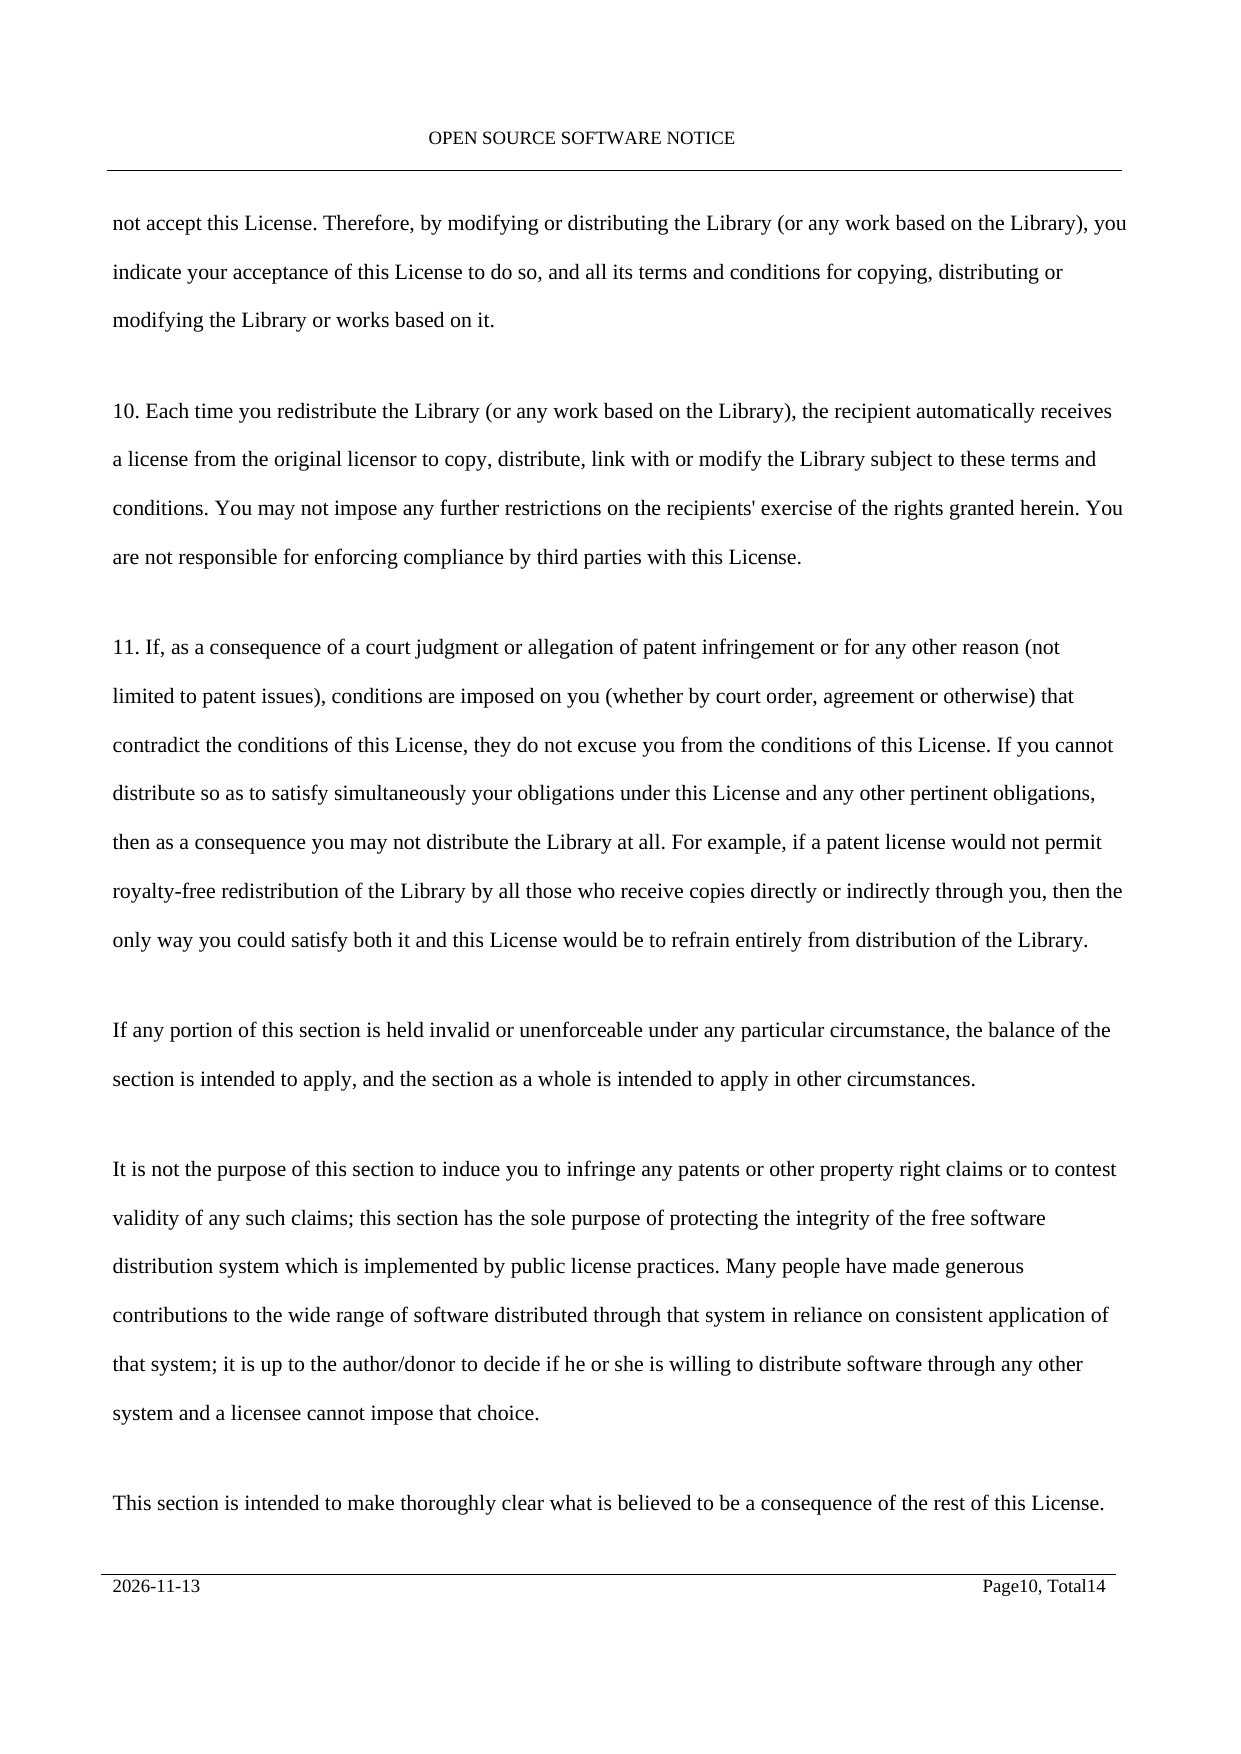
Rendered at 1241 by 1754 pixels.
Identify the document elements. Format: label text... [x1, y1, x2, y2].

text This section is intended to make thoroughly clear what is believed to be a consequence of the rest of this License. [112, 1486, 1128, 1519]
text It is not the purpose of this section to induce you to infringe any patents or other property right claims or to contest validity of any such claims; this section has the sole purpose of protecting the integrity of the free software distribution system which is implemented by public license practices. Many people have made generous contributions to the wide range of software distributed through that system in reliance on consistent application of that system; it is up to the author/donor to decide if he or she is willing to distribute software through any other system and a licensee cannot impose that choice. [112, 1152, 1128, 1428]
text If any portion of this section is held invalid or unenforceable under any particular circumstance, the balance of the section is intended to apply, and the section as a whole is intended to apply in other circumstances. [112, 1013, 1128, 1094]
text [112, 206, 1128, 336]
text 10. Each time you redistribute the Library (or any work based on the Library), the recipient automatically receives a license from the original licensor to copy, distribute, link with or modify the Library subject to these terms and conditions. You may not impose any further restrictions on the recipients' exercise of the rights granted herein. You are not responsible for enforcing compliance by third parties with this License. [112, 394, 1128, 573]
text 11. If, as a consequence of a court judgment or allegation of patent infringement or for any other reason (not limited to patent issues), conditions are imposed on you (whether by court order, agreement or otherwise) that contradict the conditions of this License, they do not excuse you from the conditions of this License. If you cannot distribute so as to satisfy simultaneously your obligations under this License and any other pertinent obligations, then as a consequence you may not distribute the Library at all. For example, if a patent license would not permit royalty-free redistribution of the Library by all those who receive copies directly or indirectly through you, then the only way you could satisfy both it and this License would be to refrain entirely from distribution of the Library. [112, 631, 1128, 956]
